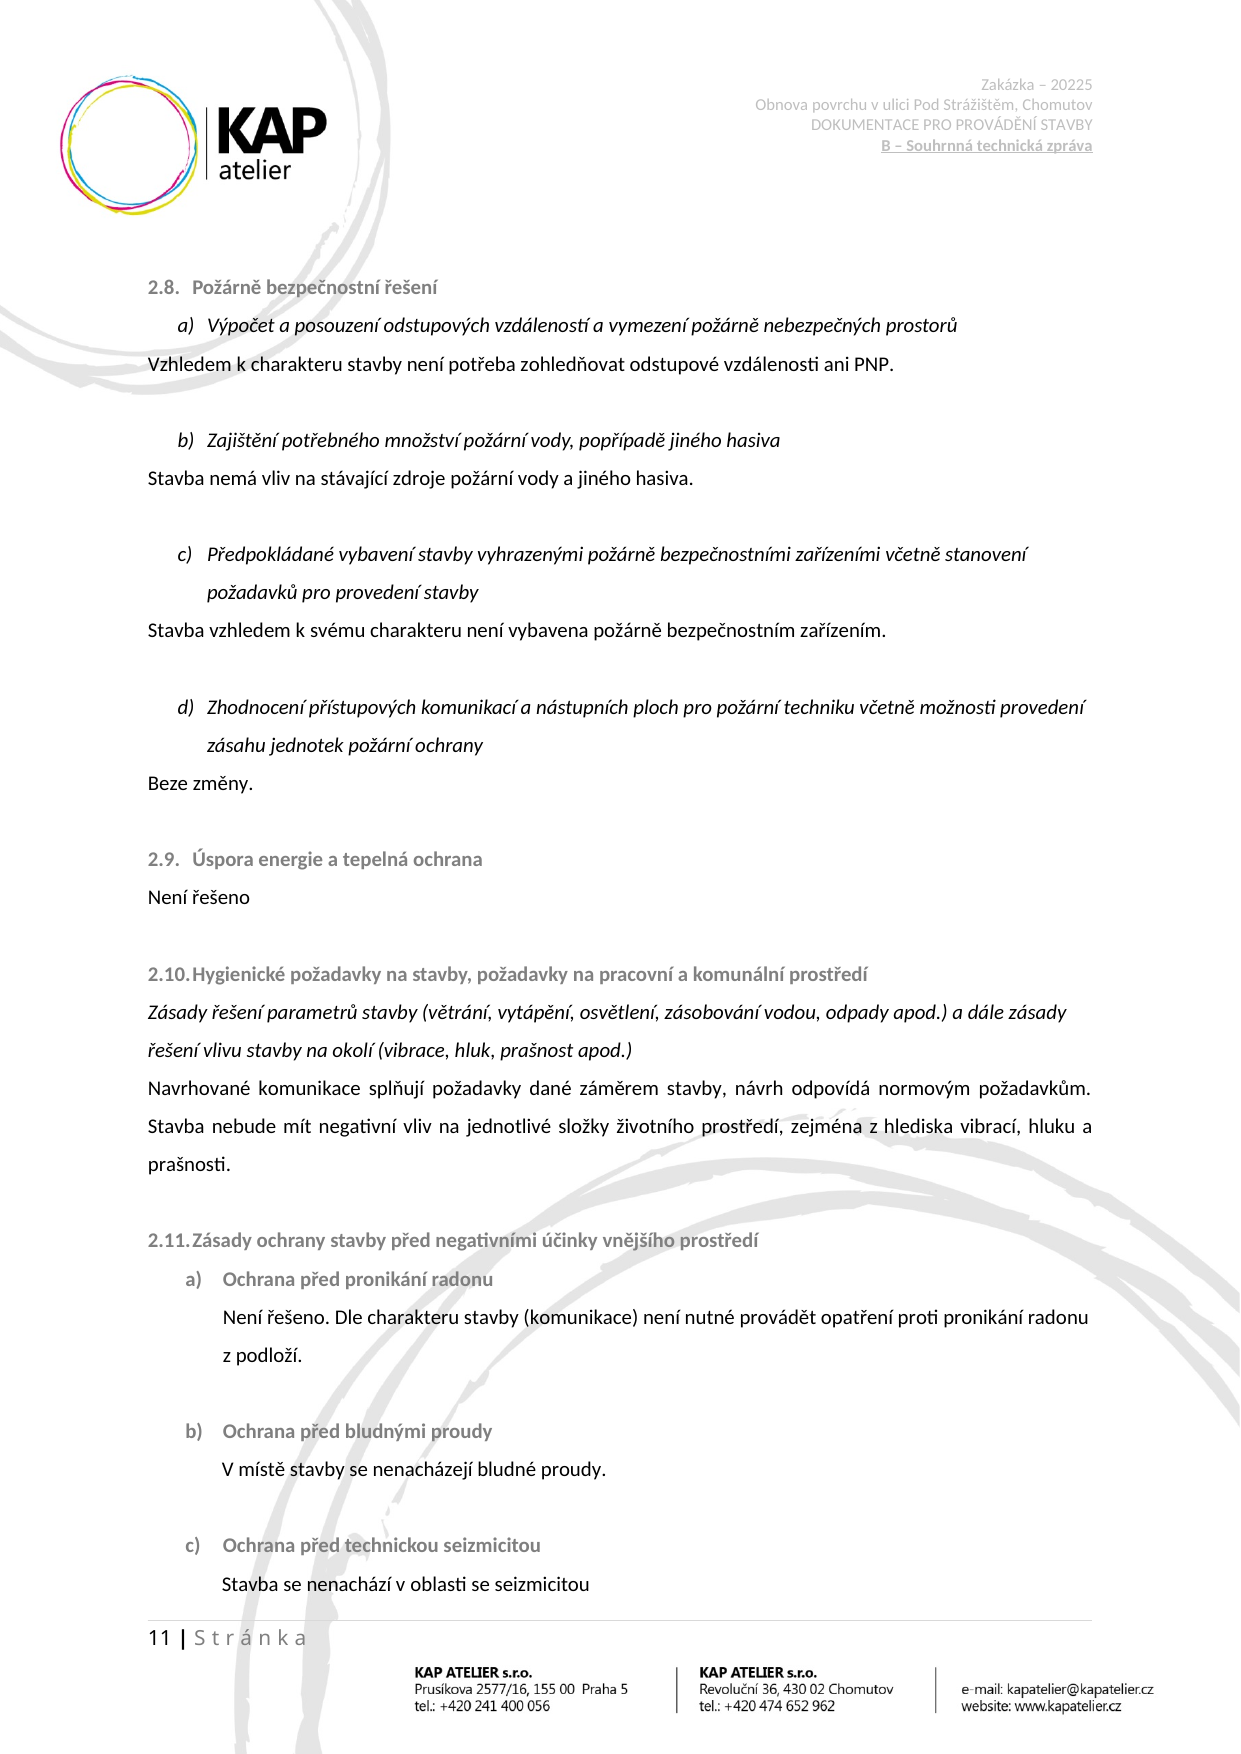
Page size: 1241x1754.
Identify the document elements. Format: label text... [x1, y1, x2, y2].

list Ochrana před technickou seizmicitou [185, 1533, 1092, 1558]
text Vzhledem k charakteru stavby není potřeba zohledňovat odstupové vzdálenosti ani PNP. [148, 351, 1092, 376]
subtitle Předpokládané vybavení stavby vyhrazenými požárně bezpečnostními zařízeními včetně stanovení požadavků pro provedení stavby [177, 541, 1092, 605]
list Ochrana před pronikání radonu [185, 1266, 1092, 1291]
subtitle Výpočet a posouzení odstupových vzdáleností a vymezení požárně nebezpečných prostorů [177, 313, 1092, 338]
text Není řešeno. Dle charakteru stavby (komunikace) není nutné provádět opatření proti pronikání radonu z podloží. [223, 1304, 1092, 1367]
subtitle Zhodnocení přístupových komunikací a nástupních ploch pro požární techniku včetně možnosti provedení zásahu jednotek požární ochrany [177, 694, 1092, 757]
list Ochrana před bludnými proudy [185, 1418, 1092, 1444]
text Navrhované komunikace splňují požadavky dané záměrem stavby, návrh odpovídá normovým požadavkům. Stavba nebude mít negativní vliv na jednotlivé složky životního prostředí, zejména z hlediska vibrací, hluku a prašnosti. [148, 1075, 1092, 1177]
text Stavba vzhledem k svému charakteru není vybavena požárně bezpečnostním zařízením. [148, 618, 1092, 643]
text Není řešeno [148, 884, 1092, 910]
text Stavba se nenachází v oblasti se seizmicitou [222, 1571, 1092, 1596]
text Stavba nemá vliv na stávající zdroje požární vody a jiného hasiva. [148, 465, 1092, 491]
subtitle Úspora energie a tepelná ochrana [148, 846, 1092, 872]
subtitle Hygienické požadavky na stavby, požadavky na pracovní a komunální prostředí [148, 961, 1092, 986]
text Zásady řešení parametrů stavby (větrání, vytápění, osvětlení, zásobování vodou, odpady apod.) a dále zásady řešení vlivu stavby na okolí (vibrace, hluk, prašnost apod.) [148, 999, 1092, 1062]
subtitle Zajištění potřebného množství požární vody, popřípadě jiného hasiva [177, 427, 1092, 452]
text V místě stavby se nenacházejí bludné proudy. [222, 1456, 1092, 1482]
subtitle Požárně bezpečnostní řešení [148, 274, 1092, 300]
text Beze změny. [148, 770, 1092, 796]
subtitle Zásady ochrany stavby před negativními účinky vnějšího prostředí [148, 1228, 1092, 1253]
picture [0, 0, 1240, 1754]
